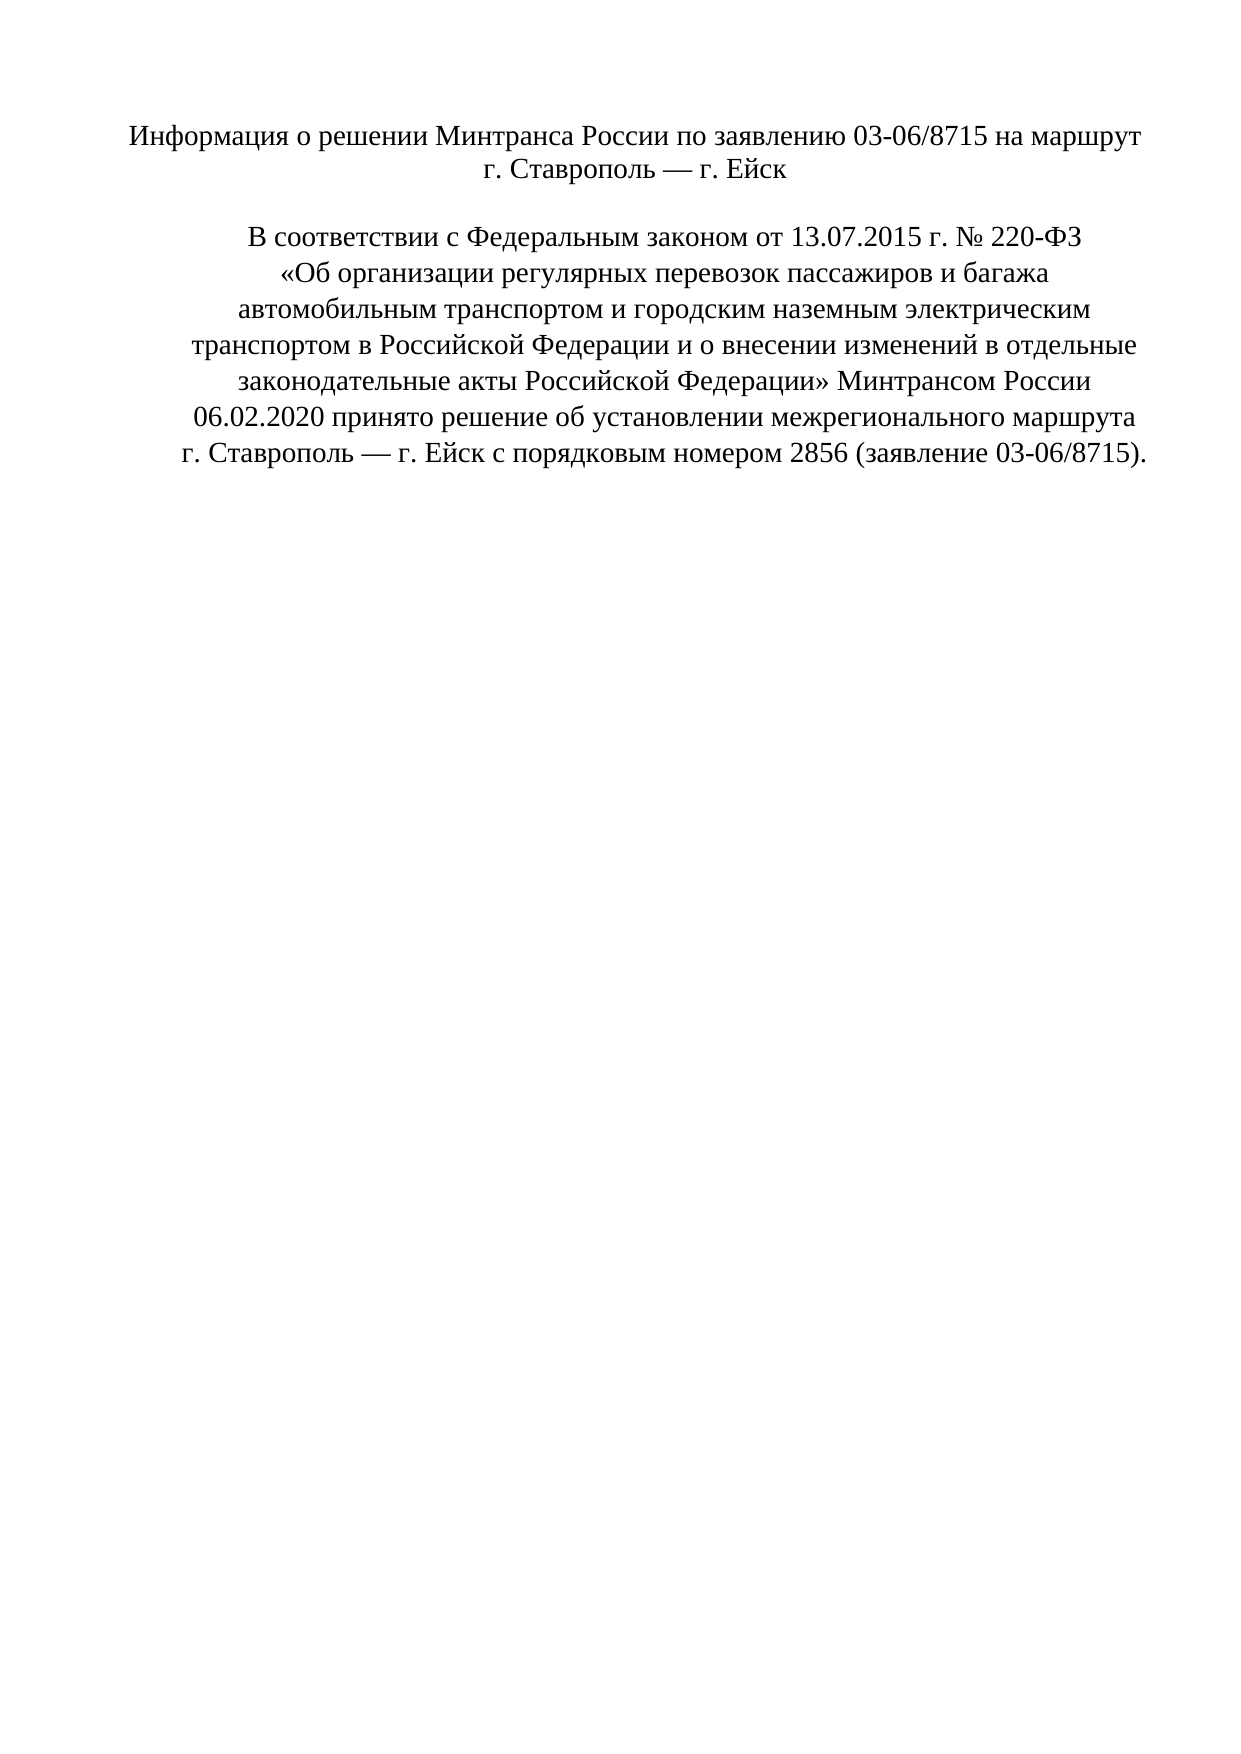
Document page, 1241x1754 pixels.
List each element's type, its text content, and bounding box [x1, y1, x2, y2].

text В соответствии с Федеральным законом от 13.07.2015 г. № 220-ФЗ «Об организации регулярных перевозок пассажиров и багажа автомобильным транспортом и городским наземным электрическим транспортом в Российской Федерации и о внесении изменений в отдельные законодательные акты Российской Федерации» Минтрансом России 06.02.2020 принято решение об установлении межрегионального маршрута г. Ставрополь — г. Ейск с порядковым номером 2856 (заявление 03-06/8715). [177, 219, 1152, 469]
text Информация о решении Минтранса России по заявлению 03-06/8715 на маршрут г. Ставрополь — г. Ейск [118, 118, 1152, 185]
